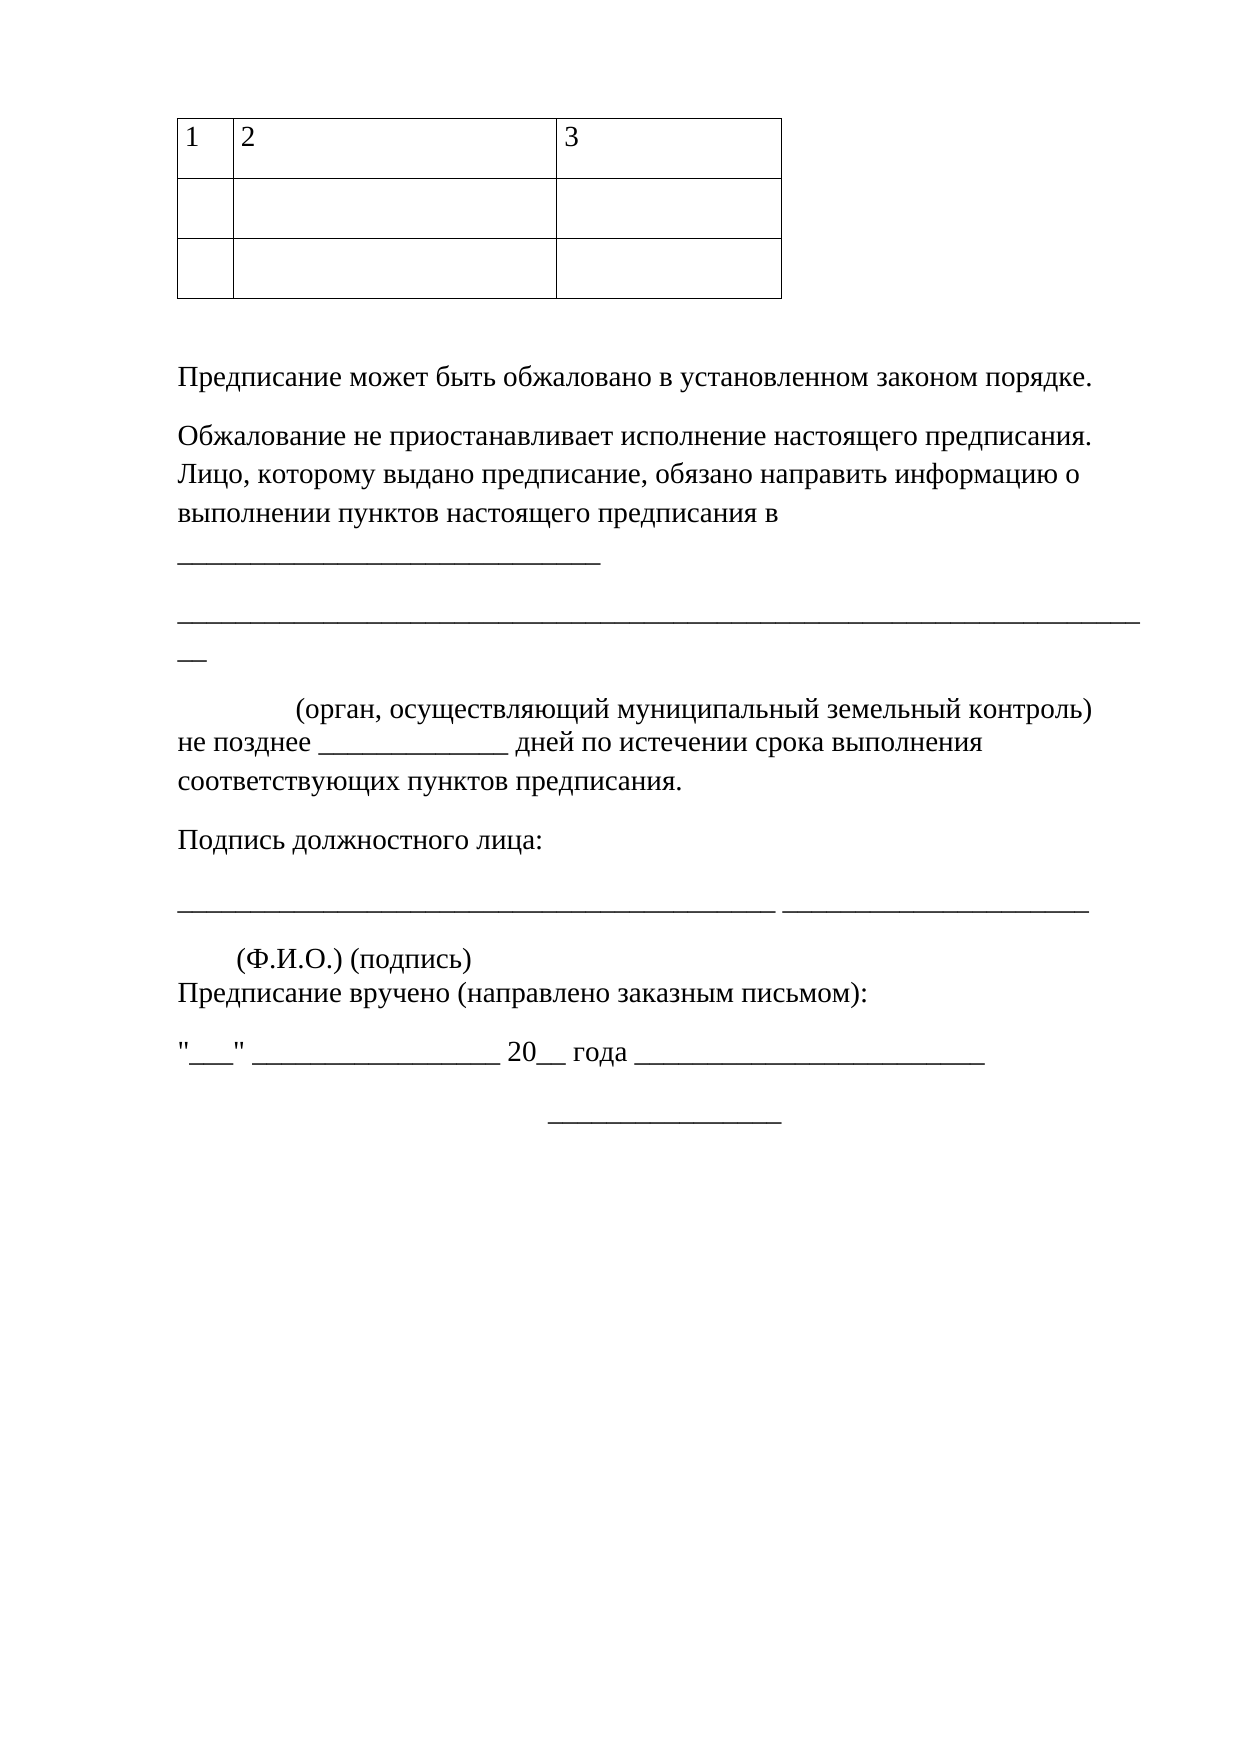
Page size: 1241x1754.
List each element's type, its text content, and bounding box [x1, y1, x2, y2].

table_cell [234, 179, 556, 238]
text Подпись должностного лица: [177, 822, 1152, 856]
table_cell [557, 239, 781, 298]
text Предписание может быть обжаловано в установленном законом порядке. [177, 359, 1152, 392]
text _________________________________________ _____________________ [177, 882, 1152, 915]
table_cell 1 [178, 119, 233, 177]
text Предписание вручено (направлено заказным письмом): [177, 975, 1152, 1008]
text не позднее _____________ дней по истечении срока выполнения соответствующих пунктов предписания. [177, 724, 1152, 797]
text ________________ [177, 1093, 1152, 1127]
table_cell 3 [557, 119, 781, 177]
text ____________________________________________________________________ [177, 593, 1152, 665]
table_cell [178, 179, 233, 238]
text Обжалование не приостанавливает исполнение настоящего предписания. Лицо, которому выдано предписание, обязано направить информацию о выполнении пунктов настоящего предписания в _____________________________ [177, 418, 1152, 567]
table_cell [557, 179, 781, 238]
table_cell [234, 239, 556, 298]
table_cell [178, 239, 233, 298]
text "___" _________________ 20__ года ________________________ [177, 1034, 1152, 1068]
text (Ф.И.О.) (подпись) [177, 941, 1152, 975]
text (орган, осуществляющий муниципальный земельный контроль) [177, 691, 1152, 724]
table_cell 2 [234, 119, 556, 177]
